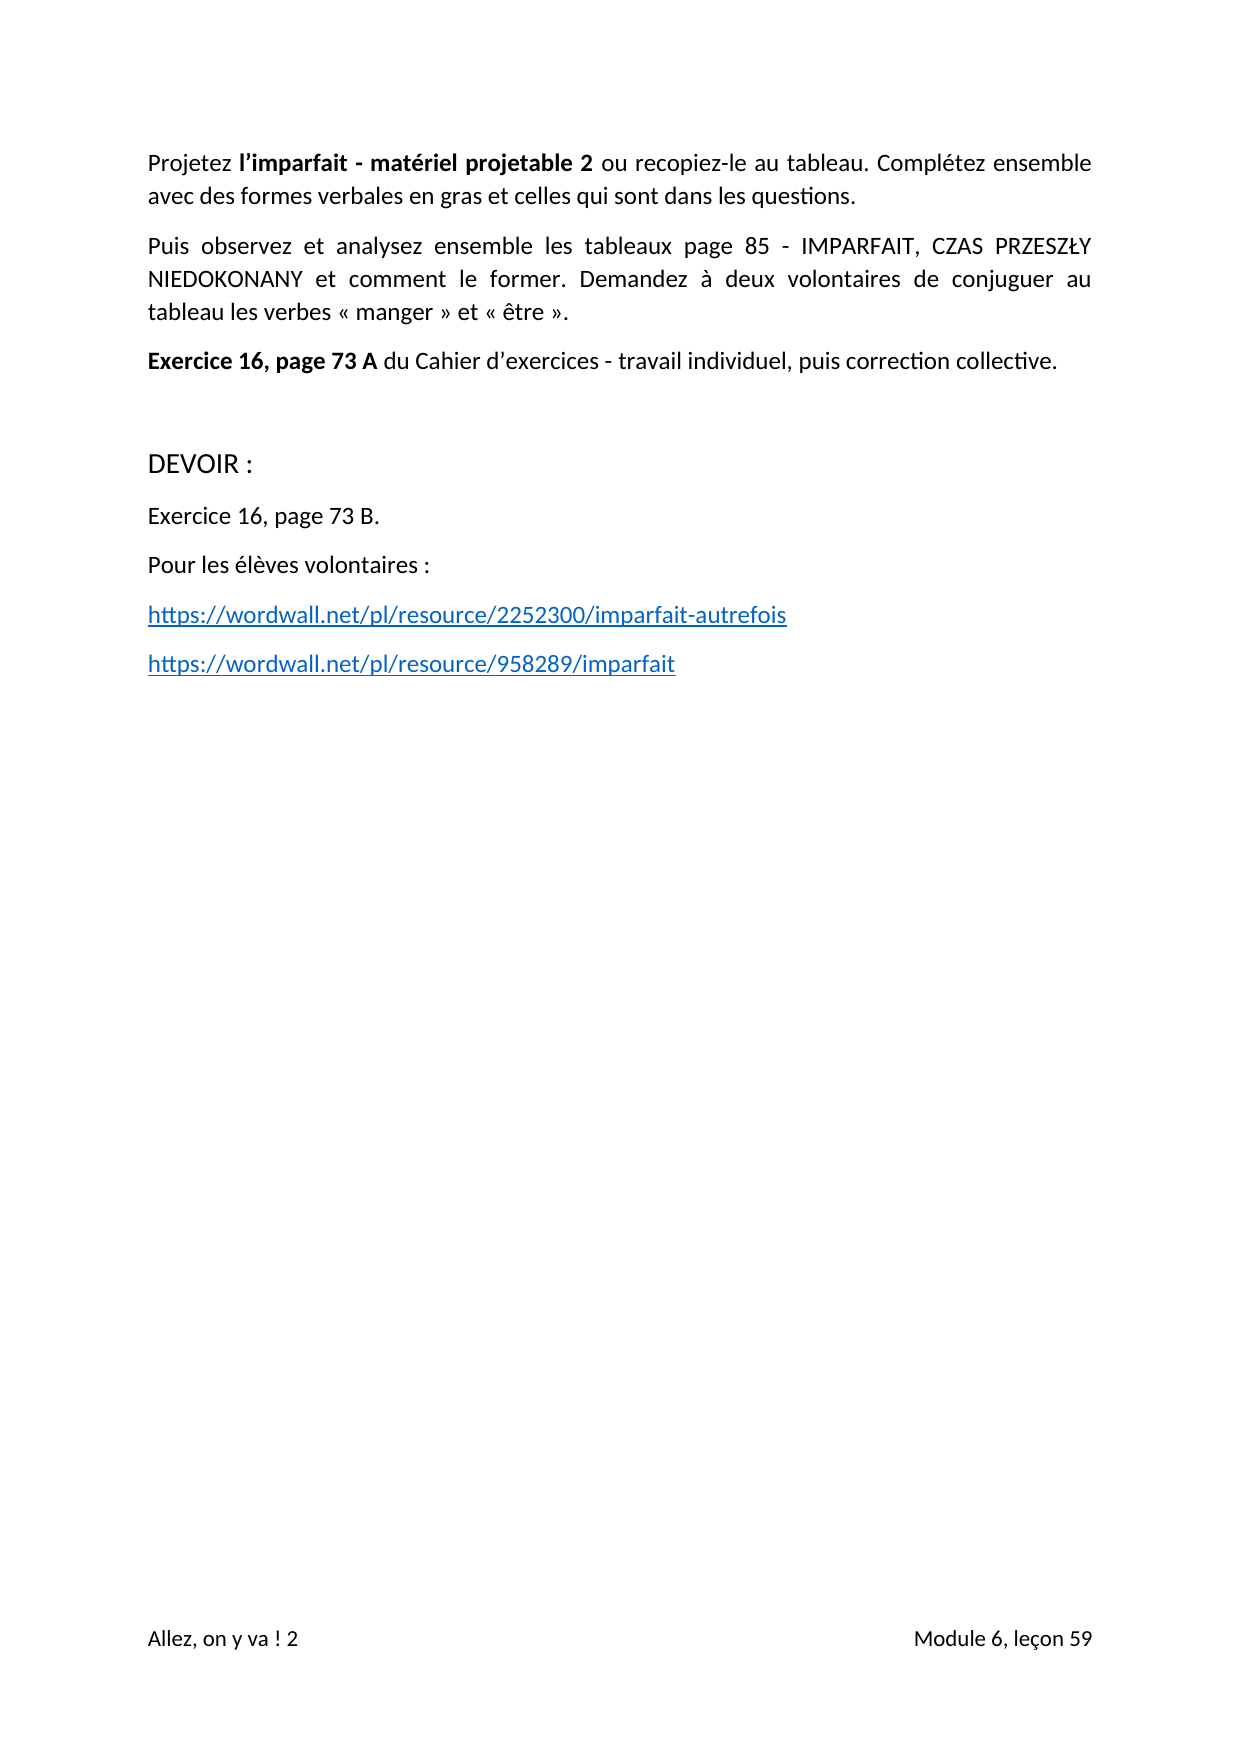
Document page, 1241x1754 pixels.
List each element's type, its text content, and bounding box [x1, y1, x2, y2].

text https://wordwall.net/pl/resource/958289/imparfait [148, 648, 1093, 679]
text DEVOIR : [148, 445, 1093, 480]
text Puis observez et analysez ensemble les tableaux page 85 - IMPARFAIT, CZAS PRZESZŁY NIEDOKONANY et comment le former. Demandez à deux volontaires de conjuguer au tableau les verbes « manger » et « être ». [148, 230, 1093, 326]
text Exercice 16, page 73 B. [148, 500, 1093, 530]
text https://wordwall.net/pl/resource/2252300/imparfait-autrefois [148, 599, 1093, 629]
text Exercice 16, page 73 A du Cahier d’exercices - travail individuel, puis correction collective. [148, 346, 1093, 376]
text Pour les élèves volontaires : [148, 549, 1093, 580]
text Projetez l’imparfait - matériel projetable 2 ou recopiez-le au tableau. Complétez ensemble avec des formes verbales en gras et celles qui sont dans les questions. [148, 148, 1093, 211]
